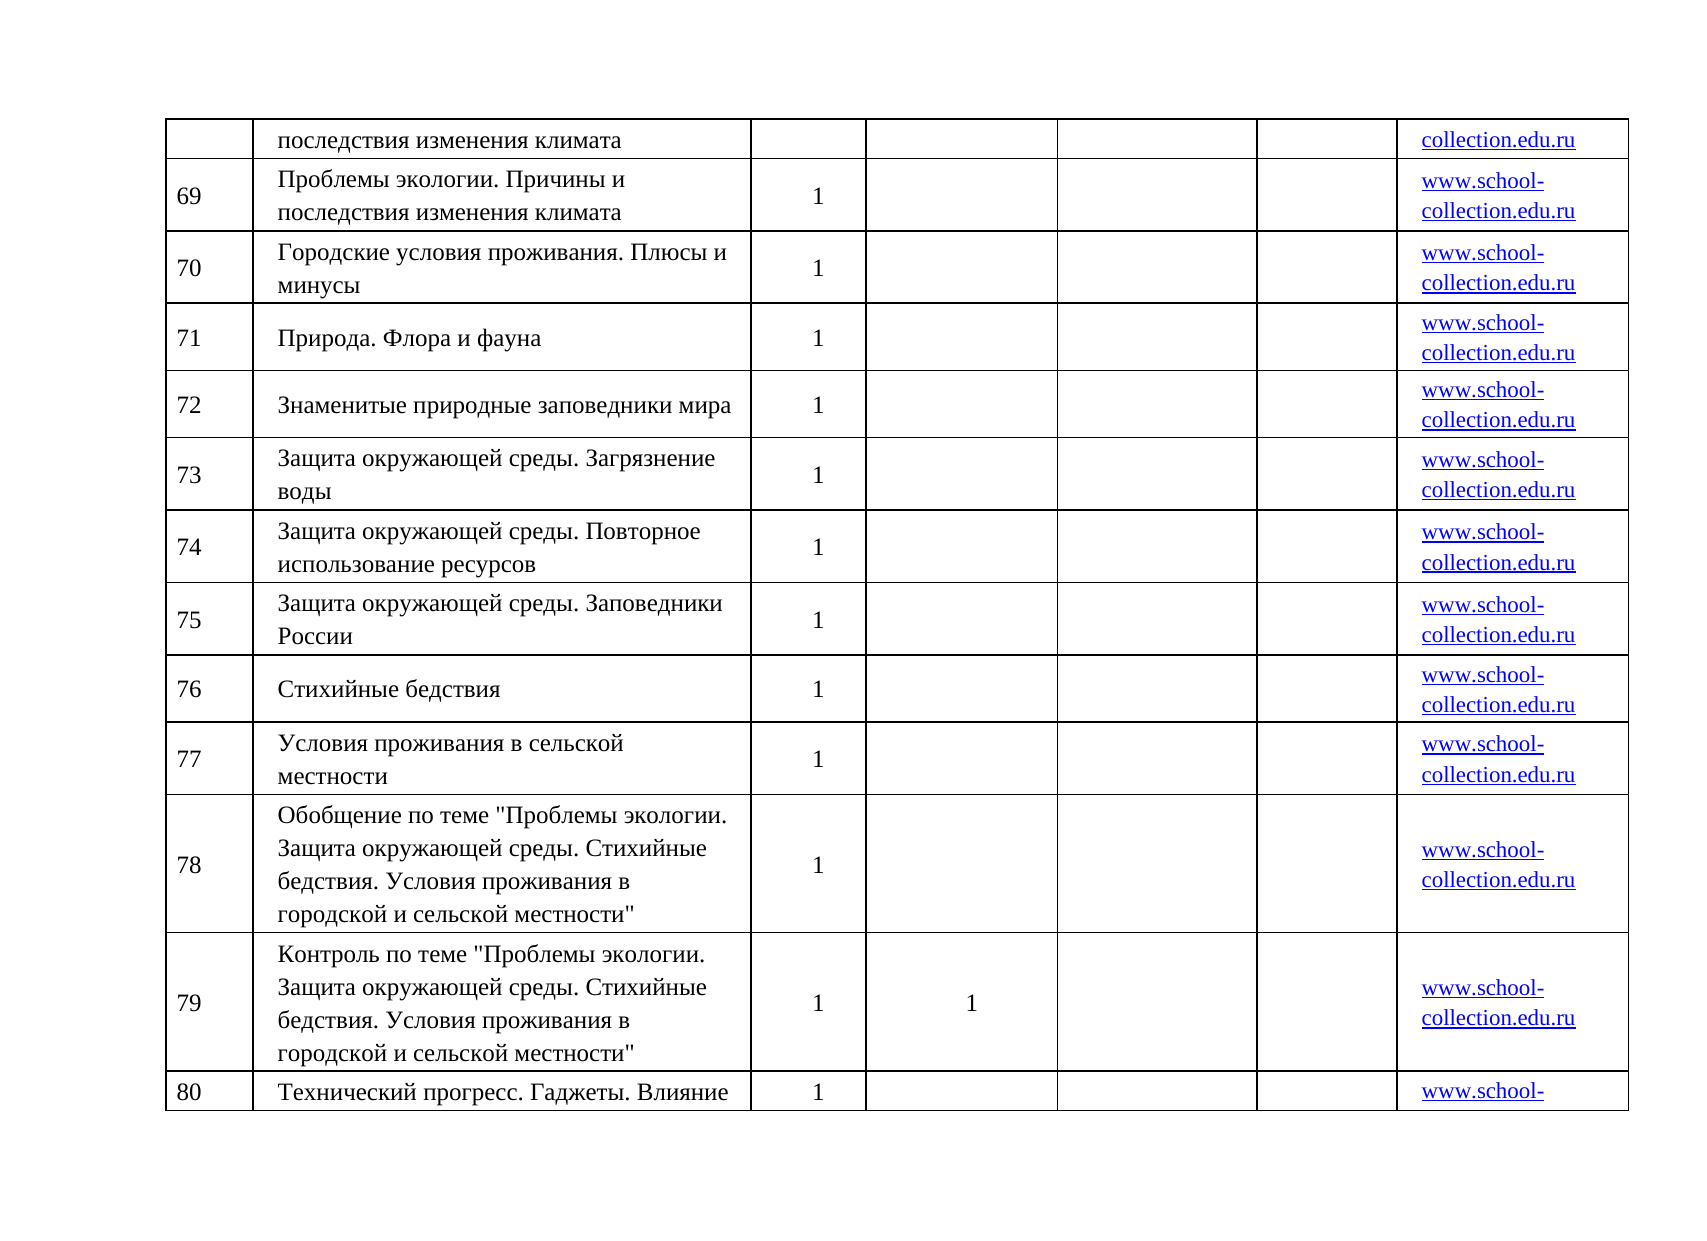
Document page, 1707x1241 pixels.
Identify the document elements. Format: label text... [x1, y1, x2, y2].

table_cell 80 [167, 1072, 252, 1110]
table_cell 1 [752, 438, 865, 509]
table_cell 1 [752, 933, 865, 1070]
table_cell [1058, 511, 1256, 581]
table_cell [1058, 933, 1256, 1070]
table_cell [1058, 656, 1256, 721]
table_cell Защита окружающей среды. Заповедники России [254, 583, 750, 654]
table_cell [1058, 304, 1256, 369]
table_cell 78 [167, 795, 252, 932]
table_cell [1258, 371, 1396, 437]
table_cell [1258, 511, 1396, 581]
table_cell [1058, 1072, 1256, 1110]
table_cell [1058, 438, 1256, 509]
table_cell [1258, 795, 1396, 932]
table_cell www.school-collection.edu.ru [1398, 795, 1628, 932]
table_cell 1 [752, 583, 865, 654]
table_cell 1 [752, 795, 865, 932]
table_cell 71 [167, 304, 252, 369]
table_cell [1258, 933, 1396, 1070]
table_cell [1258, 438, 1396, 509]
table_cell [1258, 159, 1396, 230]
table_cell www.school-collection.edu.ru [1398, 583, 1628, 654]
table_cell 74 [167, 511, 252, 581]
table_cell 72 [167, 371, 252, 437]
table_cell www.school-collection.edu.ru [1398, 933, 1628, 1070]
table_cell www.school-collection.edu.ru [1398, 656, 1628, 721]
table_cell [1058, 583, 1256, 654]
table_cell [1258, 723, 1396, 793]
table_cell [1258, 656, 1396, 721]
table_cell [867, 1072, 1057, 1110]
table_cell 70 [167, 232, 252, 302]
table_cell [1258, 1072, 1396, 1110]
table_cell [1058, 723, 1256, 793]
table_cell 69 [167, 159, 252, 230]
table_cell 1 [752, 723, 865, 793]
table_cell Знаменитые природные заповедники мира [254, 371, 750, 437]
table_cell 1 [752, 304, 865, 369]
table_cell 79 [167, 933, 252, 1070]
table_cell 76 [167, 656, 252, 721]
table_cell 73 [167, 438, 252, 509]
table_cell [1258, 583, 1396, 654]
table_cell 68 [167, 120, 252, 157]
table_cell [1398, 1072, 1628, 1110]
table_cell Обобщение по теме "Проблемы экологии. Защита окружающей среды. Стихийные бедствия. Условия проживания в городской и сельской местности" [254, 795, 750, 932]
table_cell [867, 304, 1057, 369]
table_cell [1058, 371, 1256, 437]
table_cell www.school-collection.edu.ru [1398, 511, 1628, 581]
table_cell [1058, 795, 1256, 932]
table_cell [254, 1072, 750, 1110]
table_cell [1258, 232, 1396, 302]
table_cell Стихийные бедствия [254, 656, 750, 721]
table_cell [867, 723, 1057, 793]
table_cell [867, 232, 1057, 302]
table_cell [867, 159, 1057, 230]
table_cell 1 [752, 371, 865, 437]
table_cell [1058, 159, 1256, 230]
table_cell [867, 583, 1057, 654]
table_cell 1 [752, 232, 865, 302]
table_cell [254, 120, 750, 157]
table_cell www.school-collection.edu.ru [1398, 159, 1628, 230]
table_cell www.school-collection.edu.ru [1398, 232, 1628, 302]
table_cell [1258, 120, 1396, 157]
table_cell www.school-collection.edu.ru [1398, 371, 1628, 437]
table_cell [867, 438, 1057, 509]
table_cell 1 [752, 511, 865, 581]
table_cell www.school-collection.edu.ru [1398, 438, 1628, 509]
table_cell Городские условия проживания. Плюсы и минусы [254, 232, 750, 302]
table_cell 1 [752, 120, 865, 157]
table_cell 77 [167, 723, 252, 793]
table_cell [867, 656, 1057, 721]
table_cell [867, 511, 1057, 581]
table_cell www.school-collection.edu.ru [1398, 304, 1628, 369]
table_cell Защита окружающей среды. Загрязнение воды [254, 438, 750, 509]
table_cell [1258, 304, 1396, 369]
table_cell 75 [167, 583, 252, 654]
table_cell [867, 371, 1057, 437]
table_cell 1 [752, 159, 865, 230]
table_cell Контроль по теме "Проблемы экологии. Защита окружающей среды. Стихийные бедствия. Условия проживания в городской и сельской местности" [254, 933, 750, 1070]
table_cell 1 [867, 933, 1057, 1070]
table_cell [867, 120, 1057, 157]
table_cell [867, 795, 1057, 932]
table_cell [1058, 120, 1256, 157]
table_cell 1 [752, 1072, 865, 1110]
table_cell [1058, 232, 1256, 302]
table_cell www.school-collection.edu.ru [1398, 723, 1628, 793]
table_cell Условия проживания в сельской местности [254, 723, 750, 793]
table_cell Защита окружающей среды. Повторное использование ресурсов [254, 511, 750, 581]
table_cell Природа. Флора и фауна [254, 304, 750, 369]
table_cell 1 [752, 656, 865, 721]
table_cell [1398, 120, 1628, 157]
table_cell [254, 159, 750, 230]
